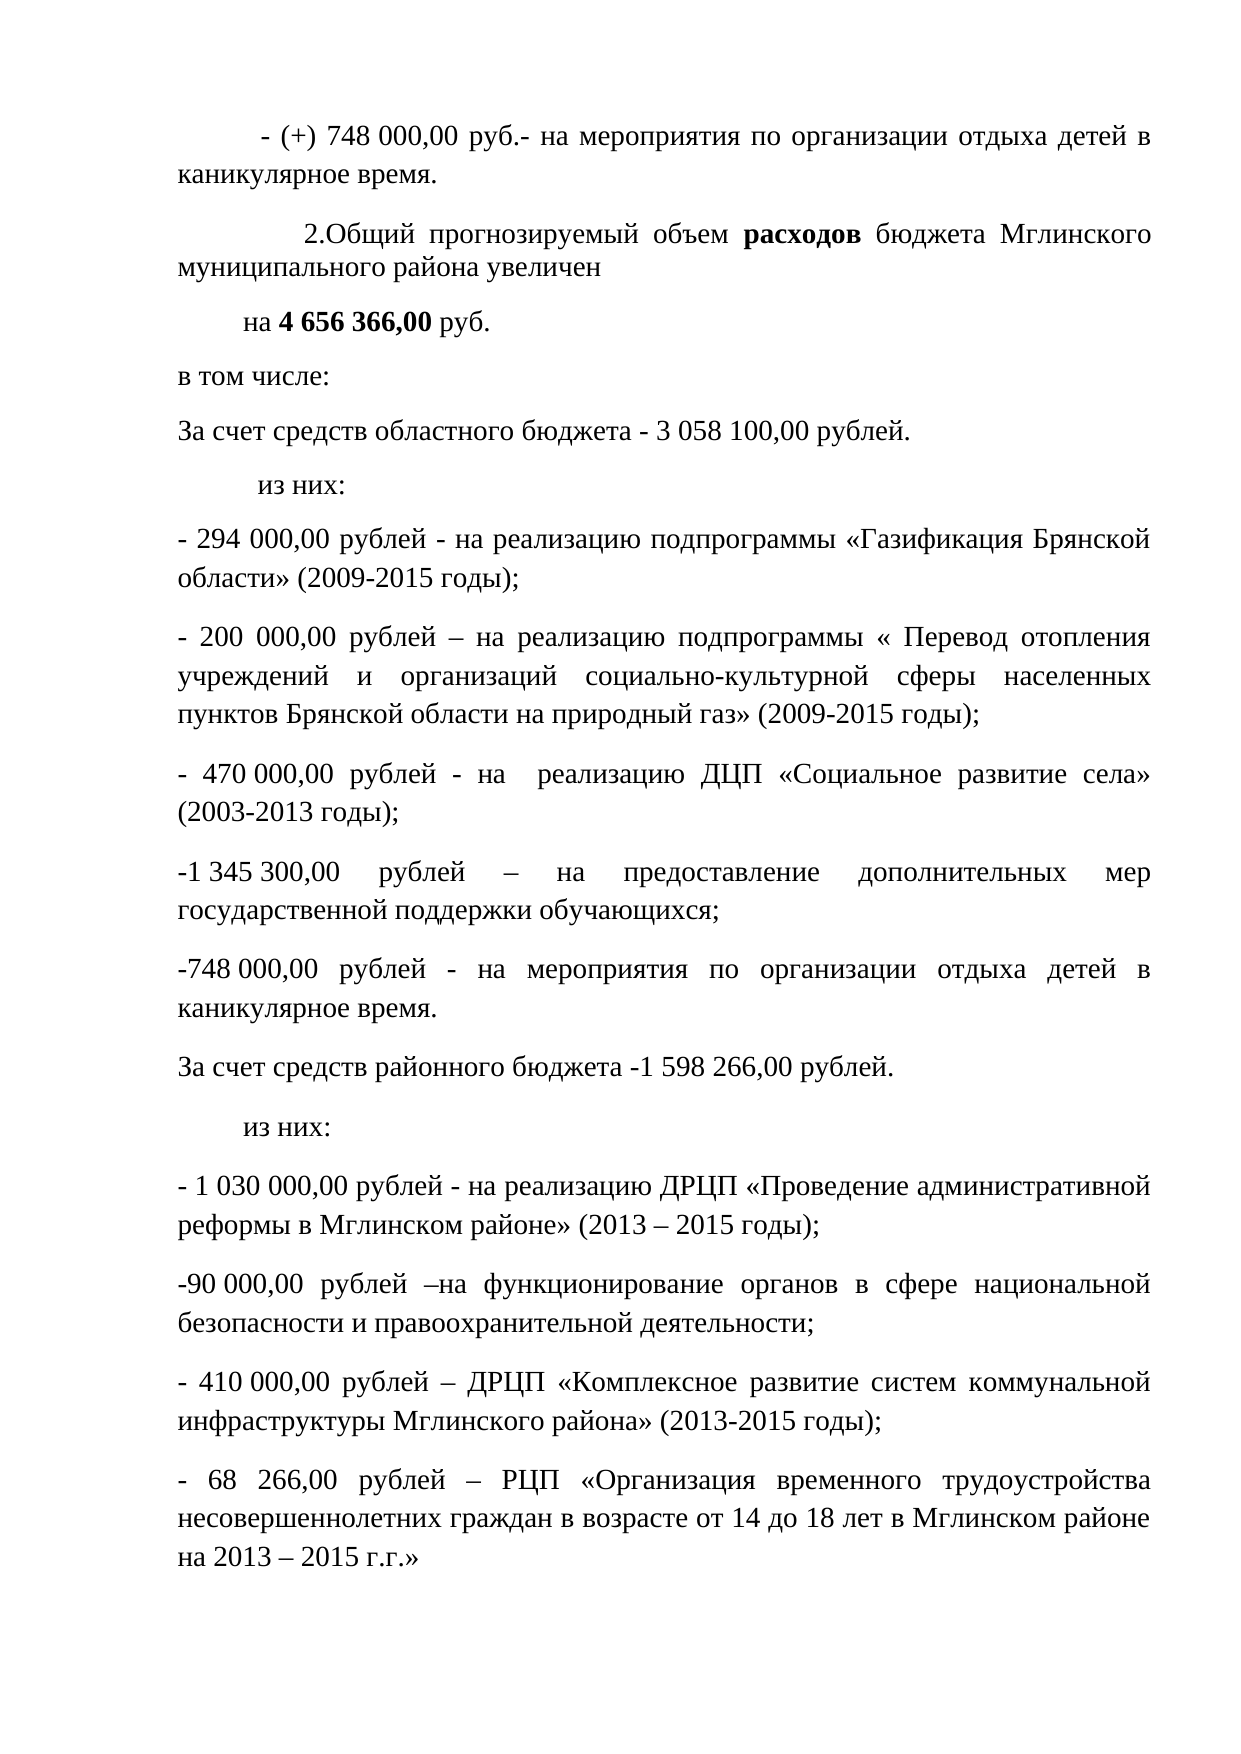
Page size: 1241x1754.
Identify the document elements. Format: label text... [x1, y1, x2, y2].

text - 200 000,00 рублей – на реализацию подпрограммы « Перевод отопления учреждений и организаций социально-культурной сферы населенных пунктов Брянской области на природный газ» (2009-2015 годы); [177, 619, 1152, 730]
text -90 000,00 рублей –на функционирование органов в сфере национальной безопасности и правоохранительной деятельности; [177, 1266, 1152, 1338]
text - 1 030 000,00 рублей - на реализацию ДРЦП «Проведение административной реформы в Мглинском районе» (2013 – 2015 годы); [177, 1168, 1152, 1240]
text -1 345 300,00 рублей – на предоставление дополнительных мер государственной поддержки обучающихся; [177, 854, 1152, 926]
text - (+) 748 000,00 руб.- на мероприятия по организации отдыха детей в каникулярное время. [177, 118, 1152, 190]
text - 470 000,00 рублей - на реализацию ДЦП «Социальное развитие села» (2003-2013 годы); [177, 756, 1152, 828]
text из них: [177, 467, 1152, 501]
text из них: [177, 1109, 1152, 1142]
text на 4 656 366,00 руб. [177, 304, 1152, 337]
text - 68 266,00 рублей – РЦП «Организация временного трудоустройства несовершеннолетних граждан в возрасте от 14 до 18 лет в Мглинском районе на 2013 – .г.» [177, 1462, 1152, 1573]
text За счет средств районного бюджета -1 598 266,00 рублей. [177, 1049, 1152, 1083]
text - 294 000,00 рублей - на реализацию подпрограммы «Газификация Брянской области» (2009-2015 годы); [177, 521, 1152, 593]
text - 410 000,00 рублей – ДРЦП «Комплексное развитие систем коммунальной инфраструктуры Мглинского района» (2013-2015 годы); [177, 1364, 1152, 1436]
text -748 000,00 рублей - на мероприятия по организации отдыха детей в каникулярное время. [177, 952, 1152, 1024]
text в том числе: [177, 358, 1152, 392]
text 2.Общий прогнозируемый объем расходов бюджета Мглинского муниципального района увеличен [177, 216, 1152, 283]
text За счет средств областного бюджета - 3 058 100,00 рублей. [177, 413, 1152, 446]
